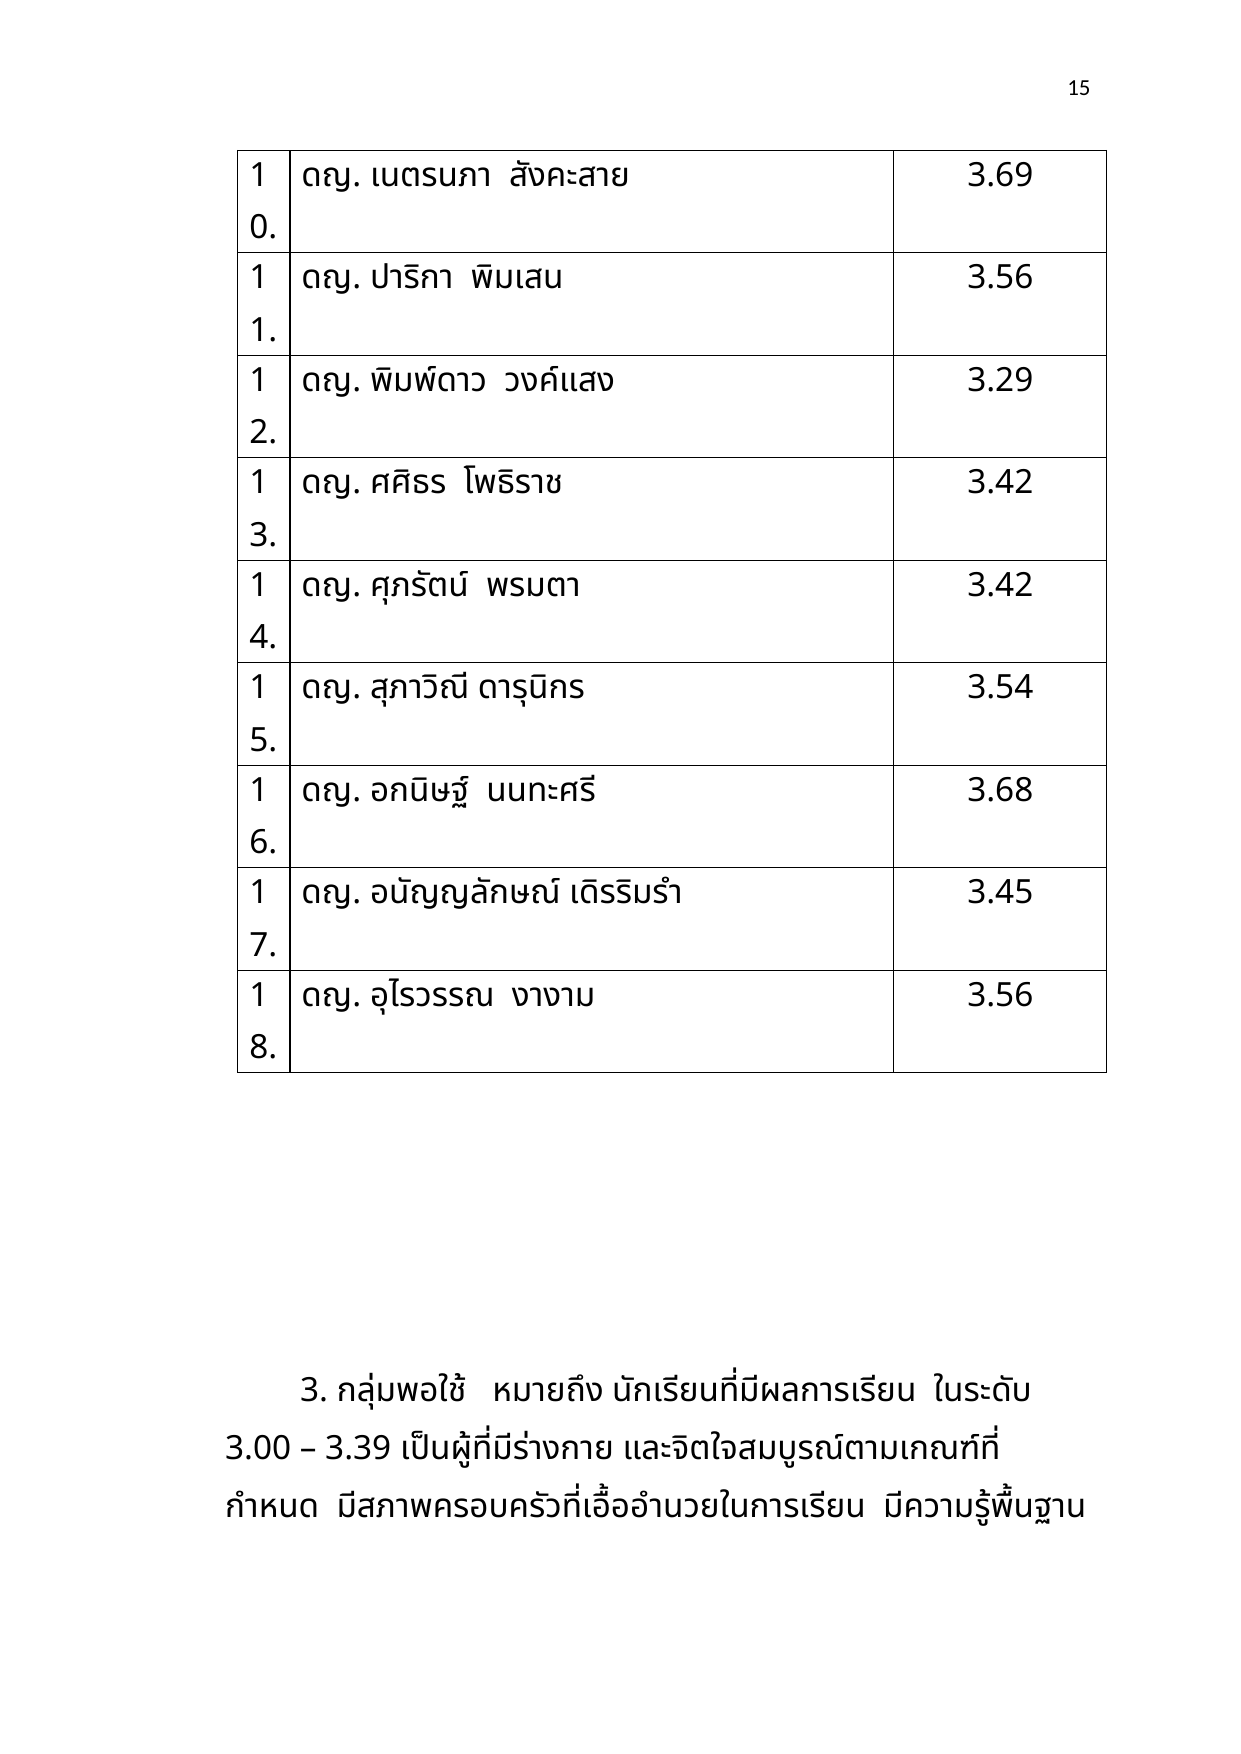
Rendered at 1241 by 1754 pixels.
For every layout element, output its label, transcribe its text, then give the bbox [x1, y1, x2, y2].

table_cell 3.69 [894, 151, 1106, 252]
table_cell 16. [238, 766, 289, 867]
table_cell 14. [238, 561, 289, 662]
table_cell ดญ. ปาริกา พิมเสน [291, 253, 893, 355]
table_cell 3.45 [894, 868, 1106, 970]
table_cell 13. [238, 458, 289, 560]
table_cell ดญ. ศศิธร โพธิราช [291, 458, 893, 560]
table_cell 3.29 [894, 356, 1106, 457]
table_cell 3.54 [894, 663, 1106, 765]
table_cell 3.56 [894, 971, 1106, 1072]
table_cell 3.68 [894, 766, 1106, 867]
table_cell ดญ. อนัญญลักษณ์ เดิรริมรำ [291, 868, 893, 970]
table_cell ดญ. เนตรนภา สังคะสาย [291, 151, 893, 252]
table_cell ดญ. พิมพ์ดาว วงค์แสง [291, 356, 893, 457]
table_cell ดญ. อุไรวรรณ งางาม [291, 971, 893, 1072]
table_cell 3.42 [894, 458, 1106, 560]
table_cell ดญ. ศุภรัตน์ พรมตา [291, 561, 893, 662]
table_cell 10. [238, 151, 289, 252]
table_cell 15. [238, 663, 289, 765]
table_cell 11. [238, 253, 289, 355]
table_cell 12. [238, 356, 289, 457]
table_cell ดญ. สุภาวิณี ดารุนิกร [291, 663, 893, 765]
table_cell 3.56 [894, 253, 1106, 355]
table_cell 17. [238, 868, 289, 970]
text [225, 1365, 1090, 1532]
table_cell 3.42 [894, 561, 1106, 662]
table_cell 18. [238, 971, 289, 1072]
table_cell ดญ. อกนิษฐ์ นนทะศรี [291, 766, 893, 867]
